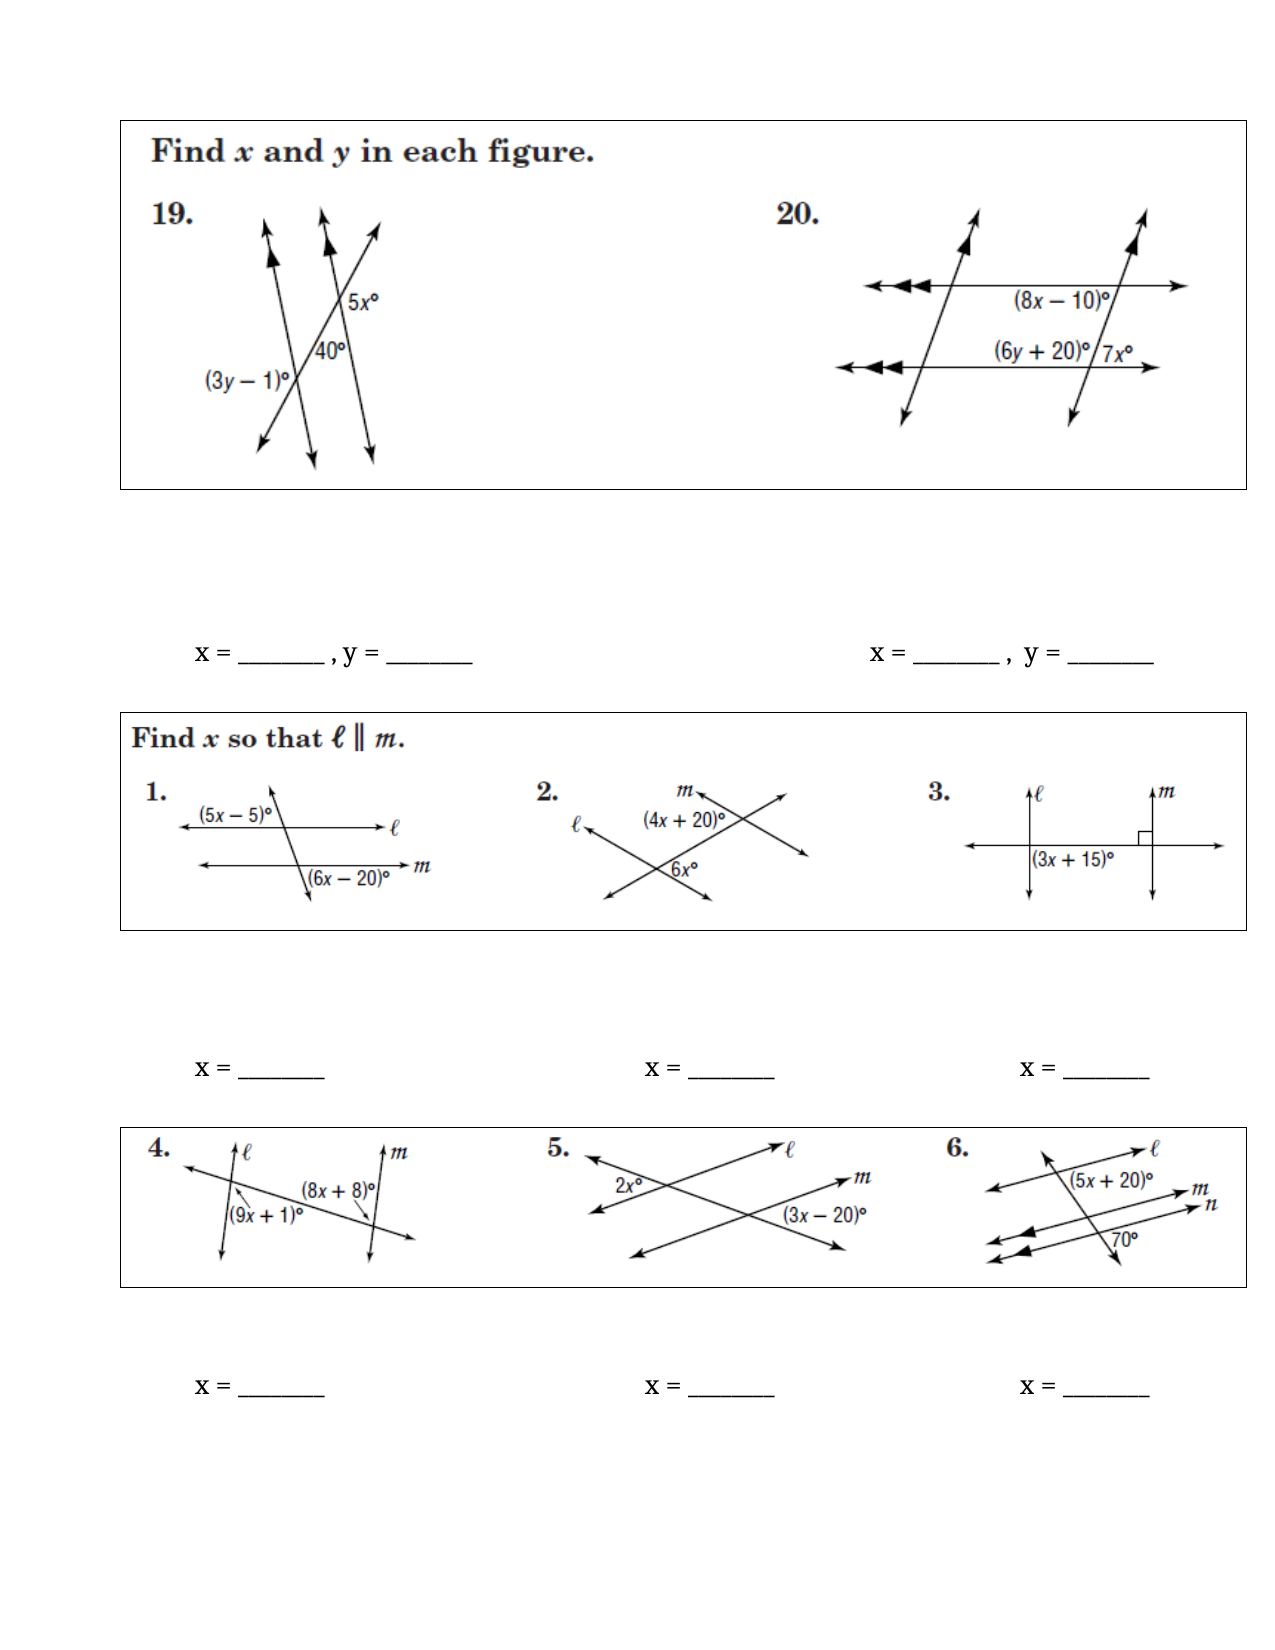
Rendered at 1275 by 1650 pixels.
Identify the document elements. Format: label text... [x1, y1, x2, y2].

picture [121, 713, 1246, 930]
picture [121, 1128, 1246, 1287]
picture [121, 121, 1246, 489]
text x = ________ x = ________ x = ________ [120, 1368, 1155, 1402]
text x = ________ , y = ________ x = ________ , y = ________ [120, 636, 1155, 669]
text x = ________ x = ________ x = ________ [120, 1050, 1155, 1084]
